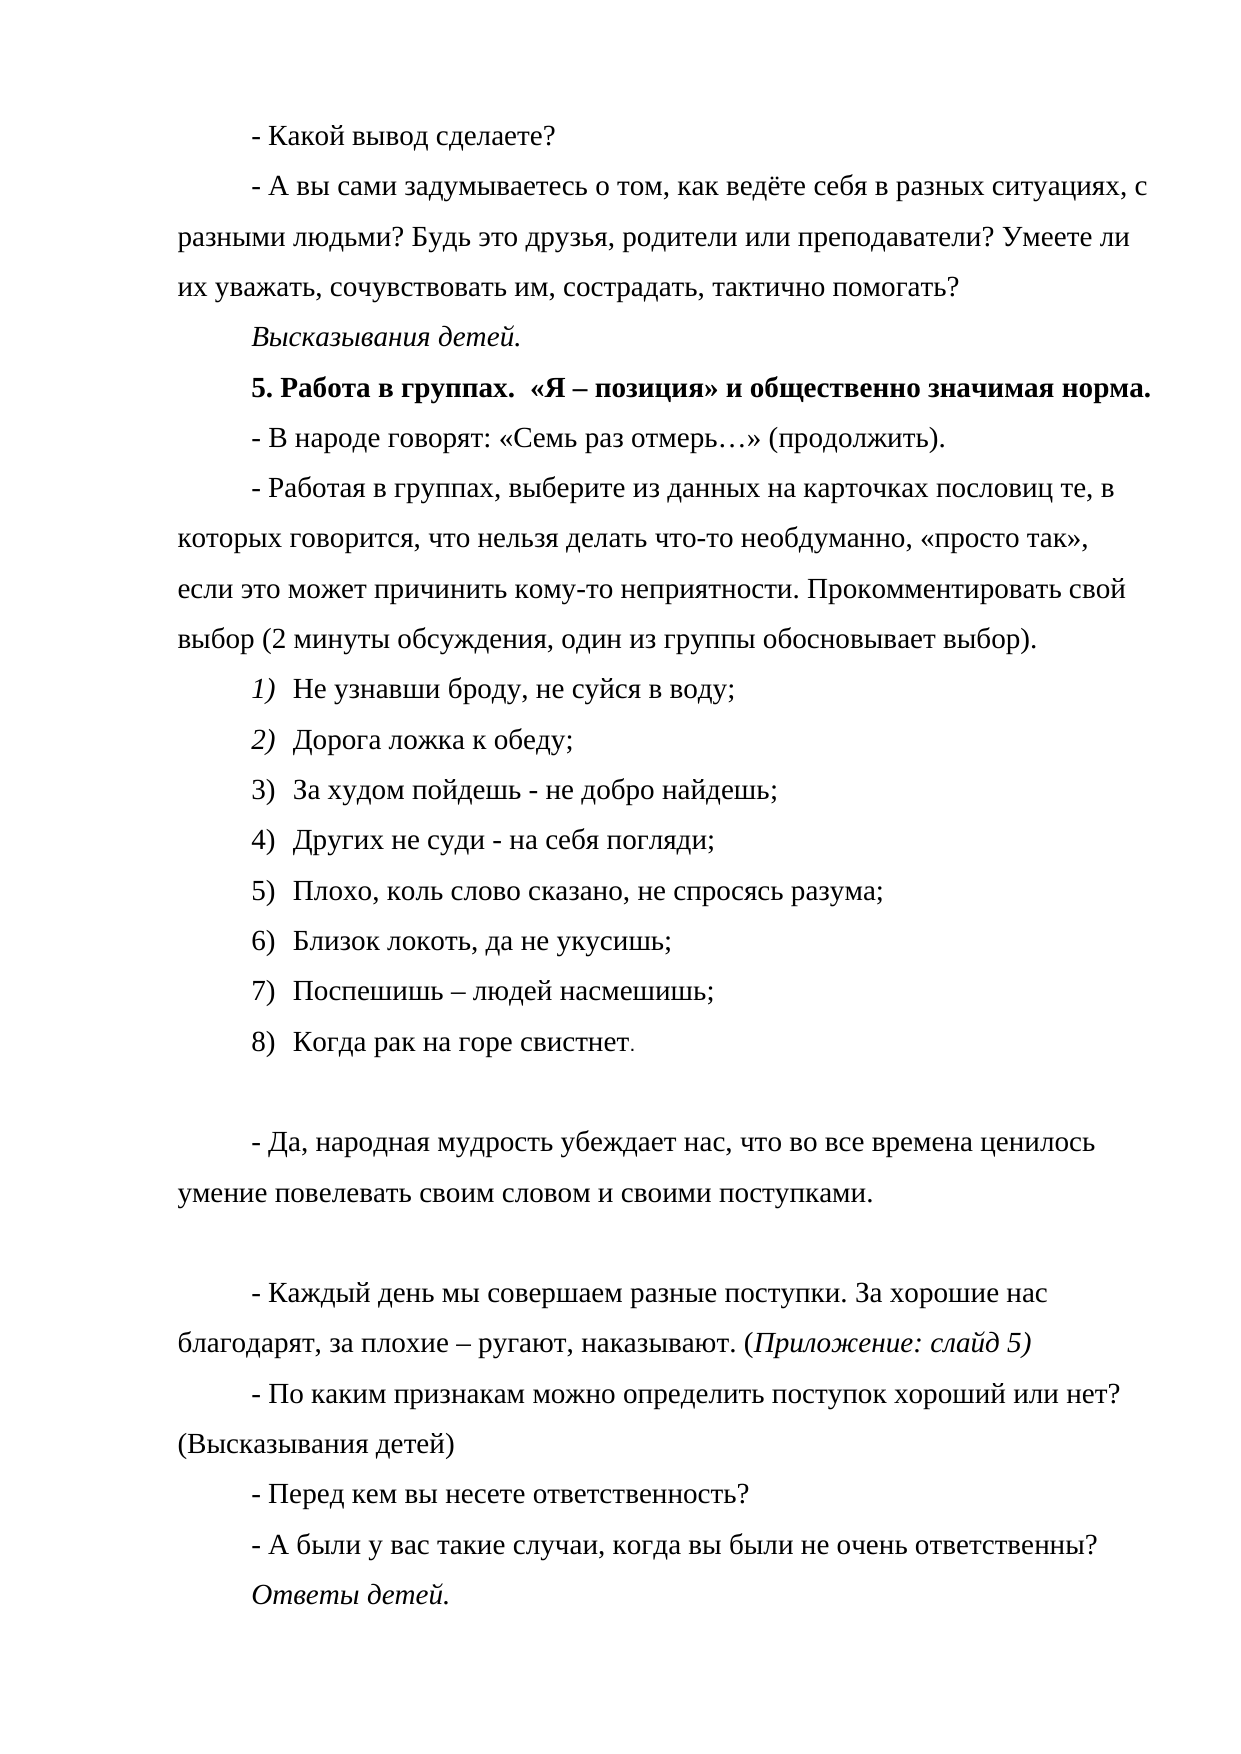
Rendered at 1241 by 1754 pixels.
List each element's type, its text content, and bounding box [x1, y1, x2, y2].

text - Какой вывод сделаете? [177, 118, 1152, 152]
text - В народе говорят: «Семь раз отмерь…» (продолжить). [177, 420, 1152, 453]
text - Работая в группах, выберите из данных на карточках пословиц те, в которых говорится, что нельзя делать что-то необдуманно, «просто так», если это может причинить кому-то неприятности. Прокомментировать свой выбор (2 минуты обсуждения, один из группы обосновывает выбор). [177, 470, 1152, 655]
list Дорога ложка к обеду; [177, 722, 1152, 755]
list Других не суди - на себя погляди; [177, 822, 1152, 856]
text - А были у вас такие случаи, когда вы были не очень ответственны? [177, 1527, 1152, 1560]
list Поспешишь – людей насмешишь; [177, 973, 1152, 1007]
text Ответы детей. [177, 1577, 1152, 1611]
list Плохо, коль слово сказано, не спросясь разума; [177, 873, 1152, 906]
text - А вы сами задумываетесь о том, как ведёте себя в разных ситуациях, с разными людьми? Будь это друзья, родители или преподаватели? Умеете ли их уважать, сочувствовать им, сострадать, тактично помогать? [177, 168, 1152, 303]
list За худом пойдешь - не добро найдешь; [177, 772, 1152, 806]
text - Каждый день мы совершаем разные поступки. За хорошие нас благодарят, за плохие – ругают, наказывают. (Приложение: слайд 5) [177, 1275, 1152, 1359]
list Не узнавши броду, не суйся в воду; [177, 672, 1152, 705]
text Высказывания детей. [177, 319, 1152, 353]
text - Да, народная мудрость убеждает нас, что во все времена ценилось умение повелевать своим словом и своими поступками. [177, 1124, 1152, 1208]
text - По каким признакам можно определить поступок хороший или нет? (Высказывания детей) [177, 1376, 1152, 1460]
text 5. Работа в группах. «Я – позиция» и общественно значимая норма. [177, 370, 1152, 403]
list Близок локоть, да не укусишь; [177, 923, 1152, 957]
text - Перед кем вы несете ответственность? [177, 1477, 1152, 1510]
list Когда рак на горе свистнет. [177, 1024, 1152, 1057]
